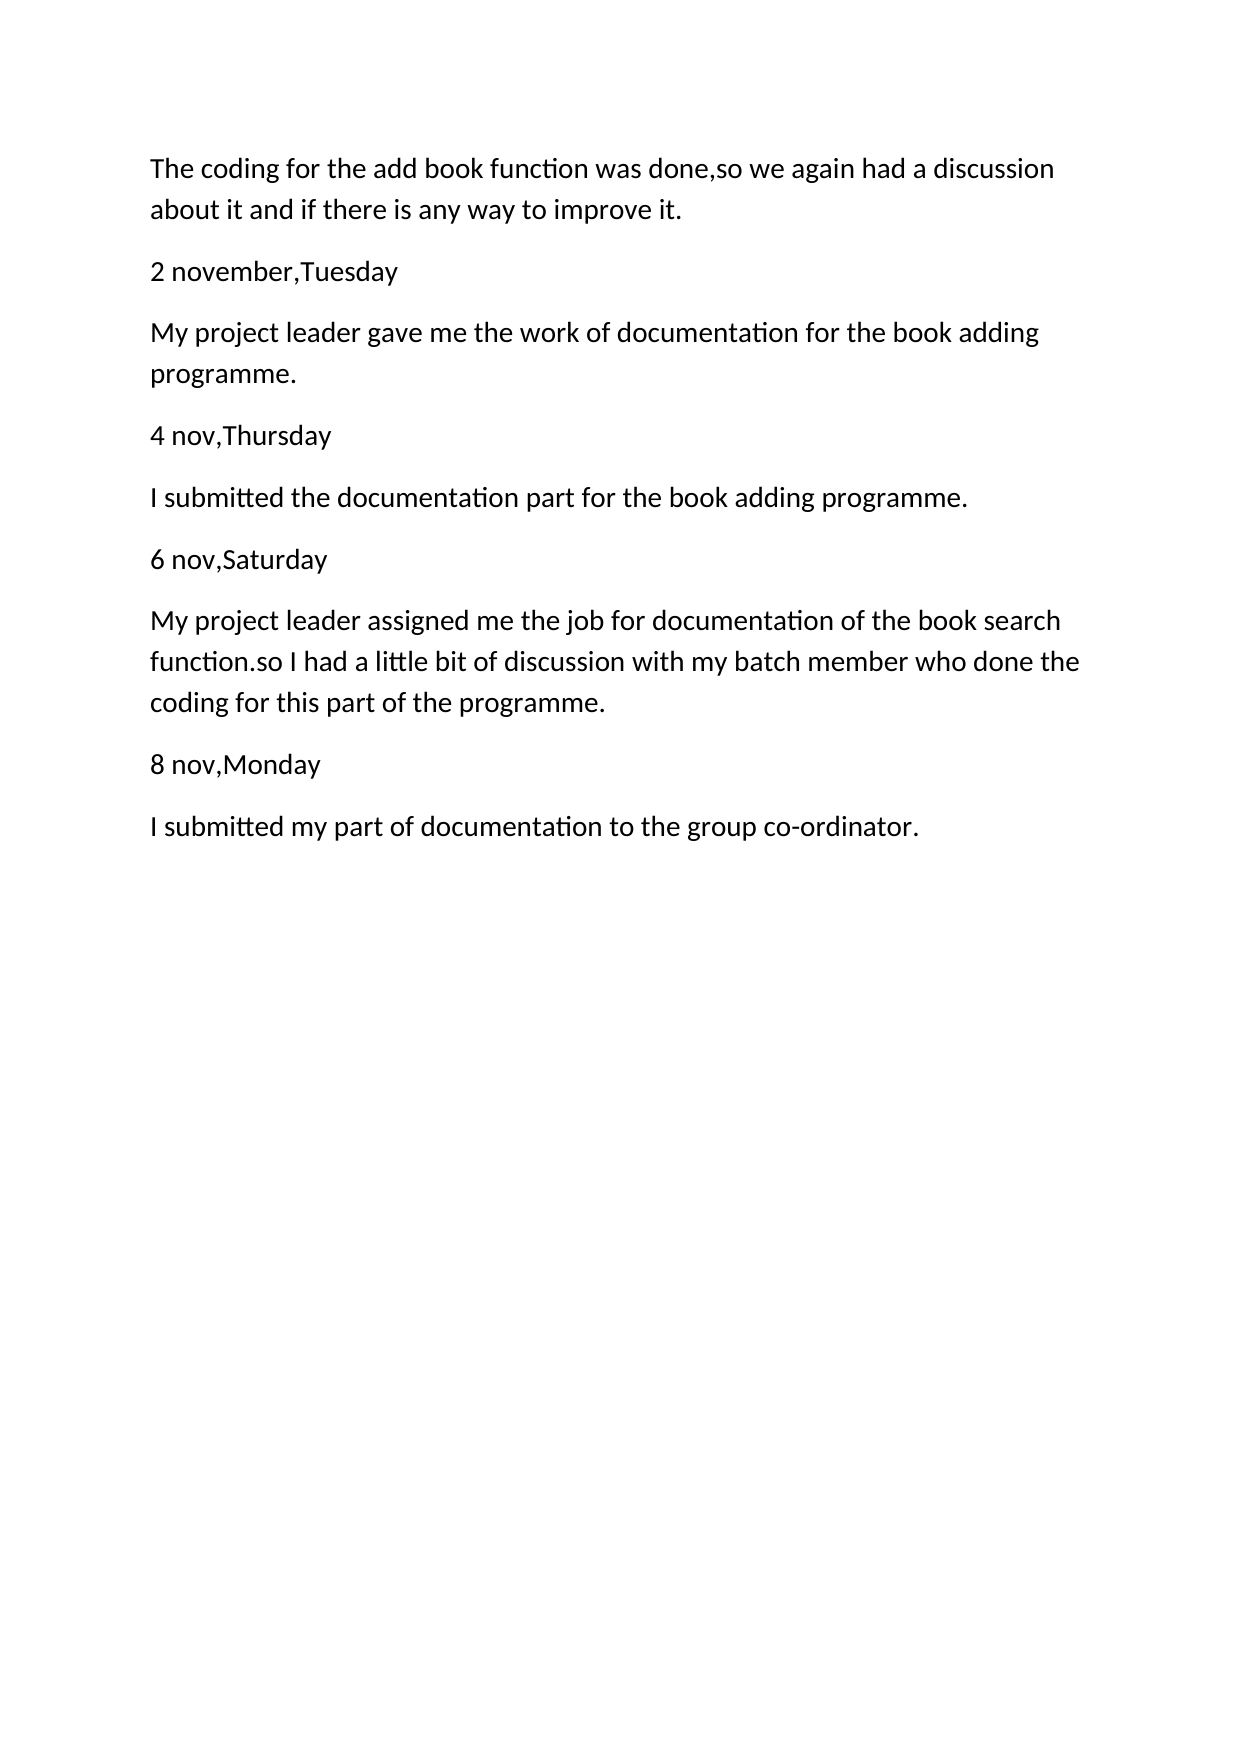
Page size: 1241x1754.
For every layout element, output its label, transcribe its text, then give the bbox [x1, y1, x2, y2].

text The coding for the add book function was done,so we again had a discussion about it and if there is any way to improve it. [150, 150, 1090, 227]
text I submitted the documentation part for the book adding programme. [150, 479, 1090, 514]
text My project leader gave me the work of documentation for the book adding programme. [150, 314, 1090, 391]
text 6 nov,Saturday [150, 541, 1090, 576]
text 4 nov,Thursday [150, 417, 1090, 453]
text 2 november,Tuesday [150, 253, 1090, 288]
text I submitted my part of documentation to the group co-ordinator. [150, 808, 1090, 843]
text My project leader assigned me the job for documentation of the book search function.so I had a little bit of discussion with my batch member who done the coding for this part of the programme. [150, 602, 1090, 720]
text 8 nov,Monday [150, 746, 1090, 782]
